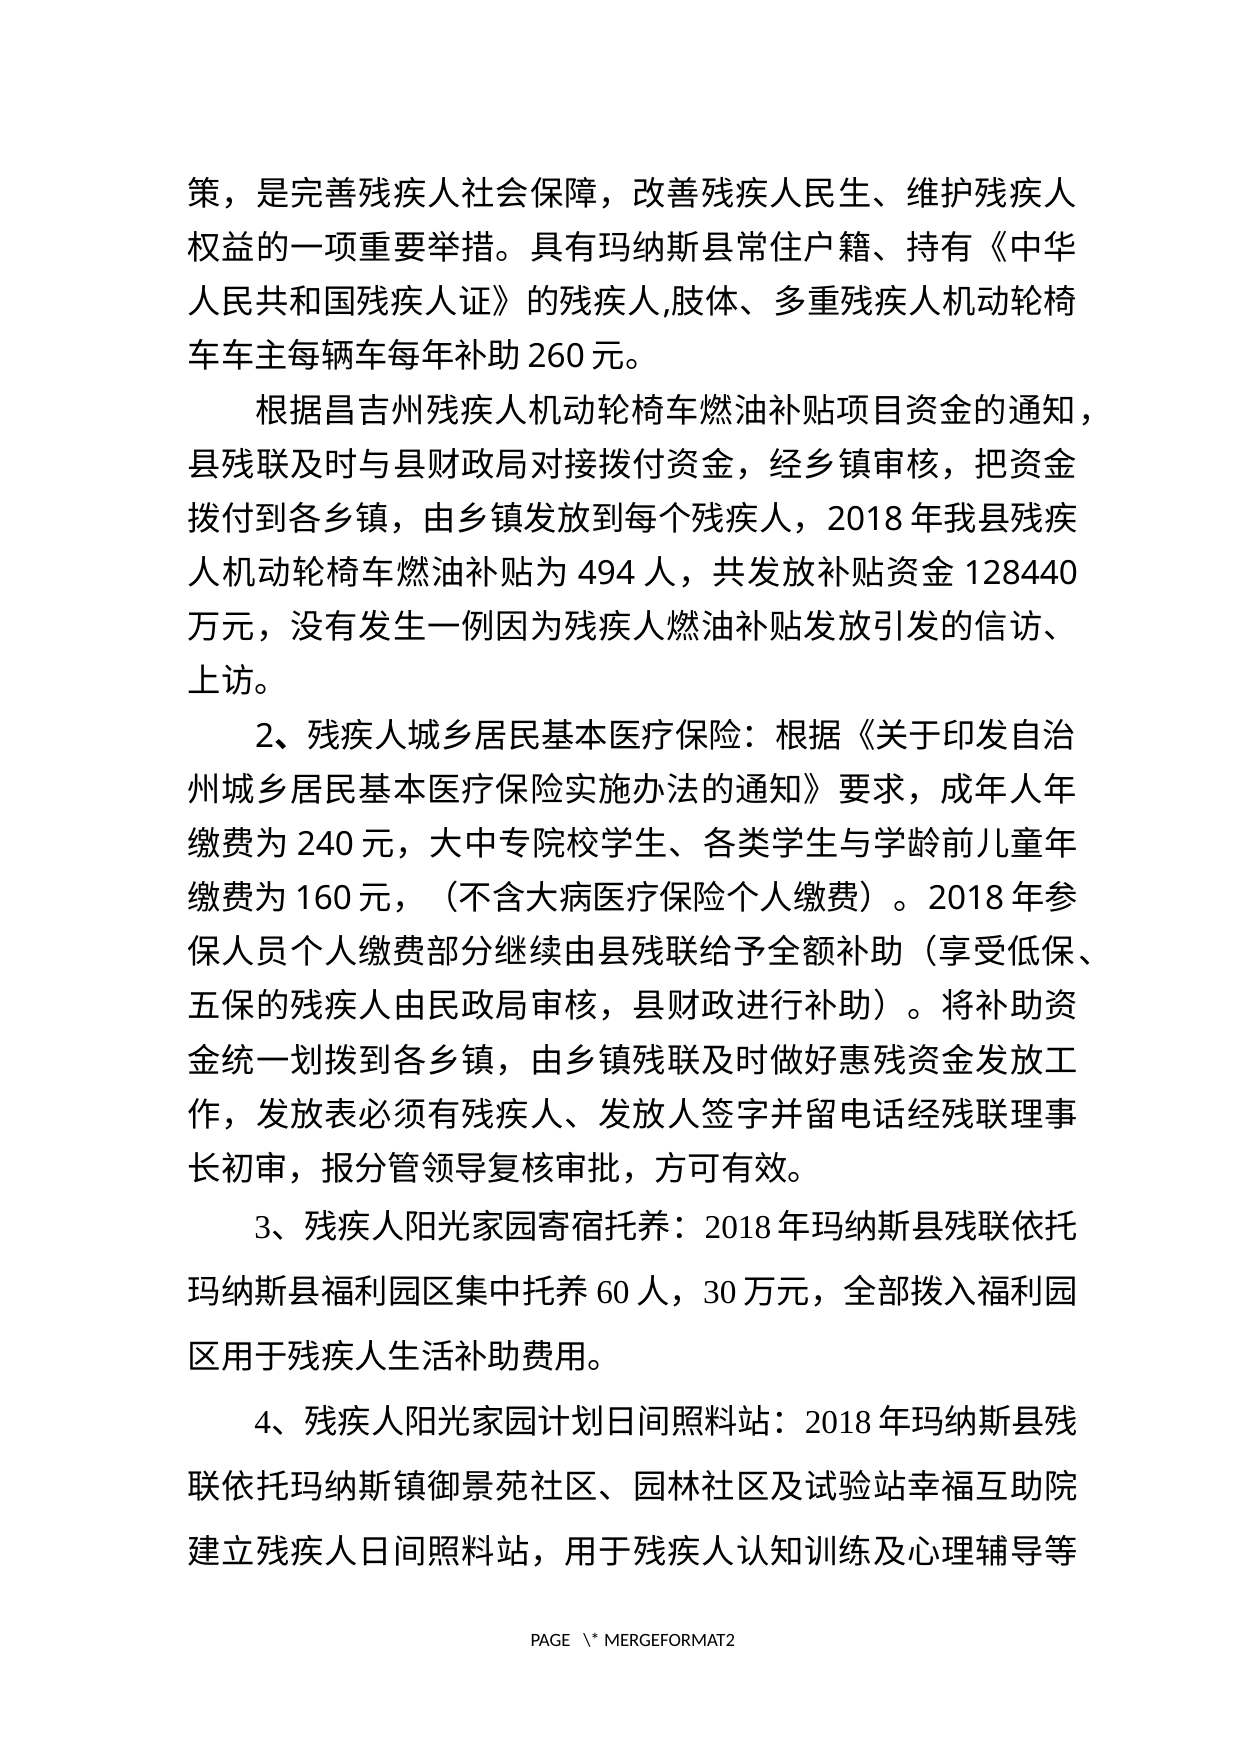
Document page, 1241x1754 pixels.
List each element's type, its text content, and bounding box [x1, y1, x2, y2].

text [187, 1386, 1078, 1581]
text 2、残疾人城乡居民基本医疗保险：根据《关于印发自治州城乡居民基本医疗保险实施办法的通知》要求，成年人年缴费为240元，大中专院校学生、各类学生与学龄前儿童年缴费为160元，（不含大病医疗保险个人缴费）。2018年参保人员个人缴费部分继续由县残联给予全额补助（享受低保、五保的残疾人由民政局审核，县财政进行补助）。将补助资金统一划拨到各乡镇，由乡镇残联及时做好惠残资金发放工作，发放表必须有残疾人、发放人签字并留电话经残联理事长初审，报分管领导复核审批，方可有效。 [187, 704, 1078, 1191]
text 3、残疾人阳光家园寄宿托养：2018年玛纳斯县残联依托玛纳斯县福利园区集中托养60人，30万元，全部拨入福利园区用于残疾人生活补助费用。 [187, 1191, 1078, 1386]
text 根据昌吉州残疾人机动轮椅车燃油补贴项目资金的通知，县残联及时与县财政局对接拨付资金，经乡镇审核，把资金拨付到各乡镇，由乡镇发放到每个残疾人，2018年我县残疾人机动轮椅车燃油补贴为494人，共发放补贴资金128440万元，没有发生一例因为残疾人燃油补贴发放引发的信访、上访。 [187, 379, 1078, 704]
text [187, 162, 1078, 379]
